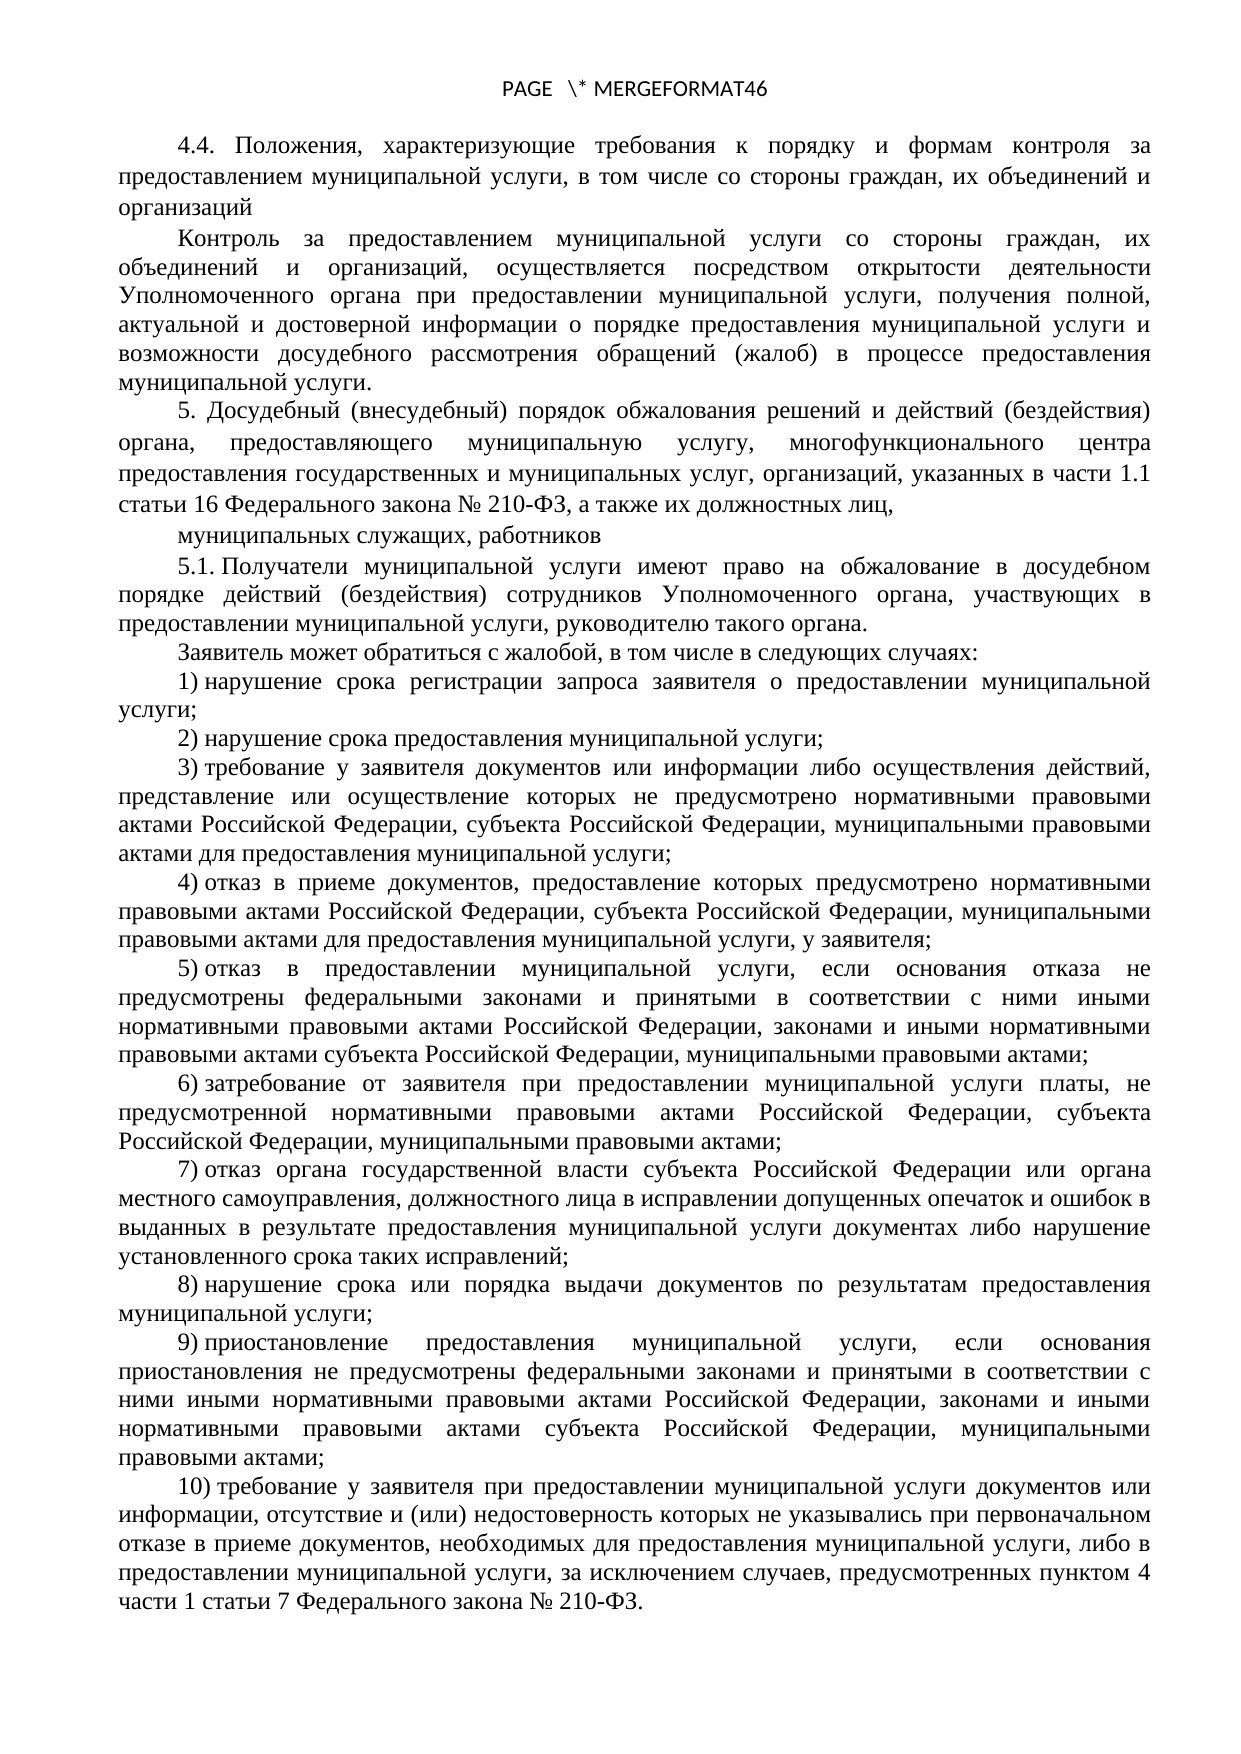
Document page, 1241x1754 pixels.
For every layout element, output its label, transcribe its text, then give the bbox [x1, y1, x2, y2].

text 6) затребование от заявителя при предоставлении муниципальной услуги платы, не предусмотренной нормативными правовыми актами Российской Федерации, субъекта Российской Федерации, муниципальными правовыми актами; [118, 1068, 1152, 1154]
text 8) нарушение срока или порядка выдачи документов по результатам предоставления муниципальной услуги; [118, 1269, 1152, 1327]
text 1) нарушение срока регистрации запроса заявителя о предоставлении муниципальной услуги; [118, 666, 1152, 723]
text 5. Досудебный (внесудебный) порядок обжалования решений и действий (бездействия) органа, предоставляющего муниципальную услугу, многофункционального центра предоставления государственных и муниципальных услуг, организаций, указанных в части 1.1 статьи 16 Федерального закона № 210-ФЗ, а также их должностных лиц, [118, 396, 1152, 517]
text муниципальных служащих, работников [118, 520, 1152, 548]
text 5) отказ в предоставлении муниципальной услуги, если основания отказа не предусмотрены федеральными законами и принятыми в соответствии с ними иными нормативными правовыми актами Российской Федерации, законами и иными нормативными правовыми актами субъекта Российской Федерации, муниципальными правовыми актами; [118, 953, 1152, 1068]
text 2) нарушение срока предоставления муниципальной услуги; [118, 723, 1152, 752]
text 10) требование у заявителя при предоставлении муниципальной услуги документов или информации, отсутствие и (или) недостоверность которых не указывались при первоначальном отказе в приеме документов, необходимых для предоставления муниципальной услуги, либо в предоставлении муниципальной услуги, за исключением случаев, предусмотренных пунктом 4 части 1 статьи 7 Федерального закона № 210-ФЗ. [118, 1471, 1152, 1614]
text 4.4. Положения, характеризующие требования к порядку и формам контроля за предоставлением муниципальной услуги, в том числе со стороны граждан, их объединений и организаций [118, 130, 1152, 221]
text 5.1. Получатели муниципальной услуги имеют право на обжалование в досудебном порядке действий (бездействия) сотрудников Уполномоченного органа, участвующих в предоставлении муниципальной услуги, руководителю такого органа. [118, 551, 1152, 637]
text 3) требование у заявителя документов или информации либо осуществления действий, представление или осуществление которых не предусмотрено нормативными правовыми актами Российской Федерации, субъекта Российской Федерации, муниципальными правовыми актами для предоставления муниципальной услуги; [118, 752, 1152, 867]
text Заявитель может обратиться с жалобой, в том числе в следующих случаях: [118, 637, 1152, 666]
text 4) отказ в приеме документов, предоставление которых предусмотрено нормативными правовыми актами Российской Федерации, субъекта Российской Федерации, муниципальными правовыми актами для предоставления муниципальной услуги, у заявителя; [118, 867, 1152, 953]
text 9) приостановление предоставления муниципальной услуги, если основания приостановления не предусмотрены федеральными законами и принятыми в соответствии с ними иными нормативными правовыми актами Российской Федерации, законами и иными нормативными правовыми актами субъекта Российской Федерации, муниципальными правовыми актами; [118, 1327, 1152, 1471]
text 7) отказ органа государственной власти субъекта Российской Федерации или органа местного самоуправления, должностного лица в исправлении допущенных опечаток и ошибок в выданных в результате предоставления муниципальной услуги документах либо нарушение установленного срока таких исправлений; [118, 1154, 1152, 1269]
text Контроль за предоставлением муниципальной услуги со стороны граждан, их объединений и организаций, осуществляется посредством открытости деятельности Уполномоченного органа при предоставлении муниципальной услуги, получения полной, актуальной и достоверной информации о порядке предоставления муниципальной услуги и возможности досудебного рассмотрения обращений (жалоб) в процессе предоставления муниципальной услуги. [118, 223, 1152, 396]
